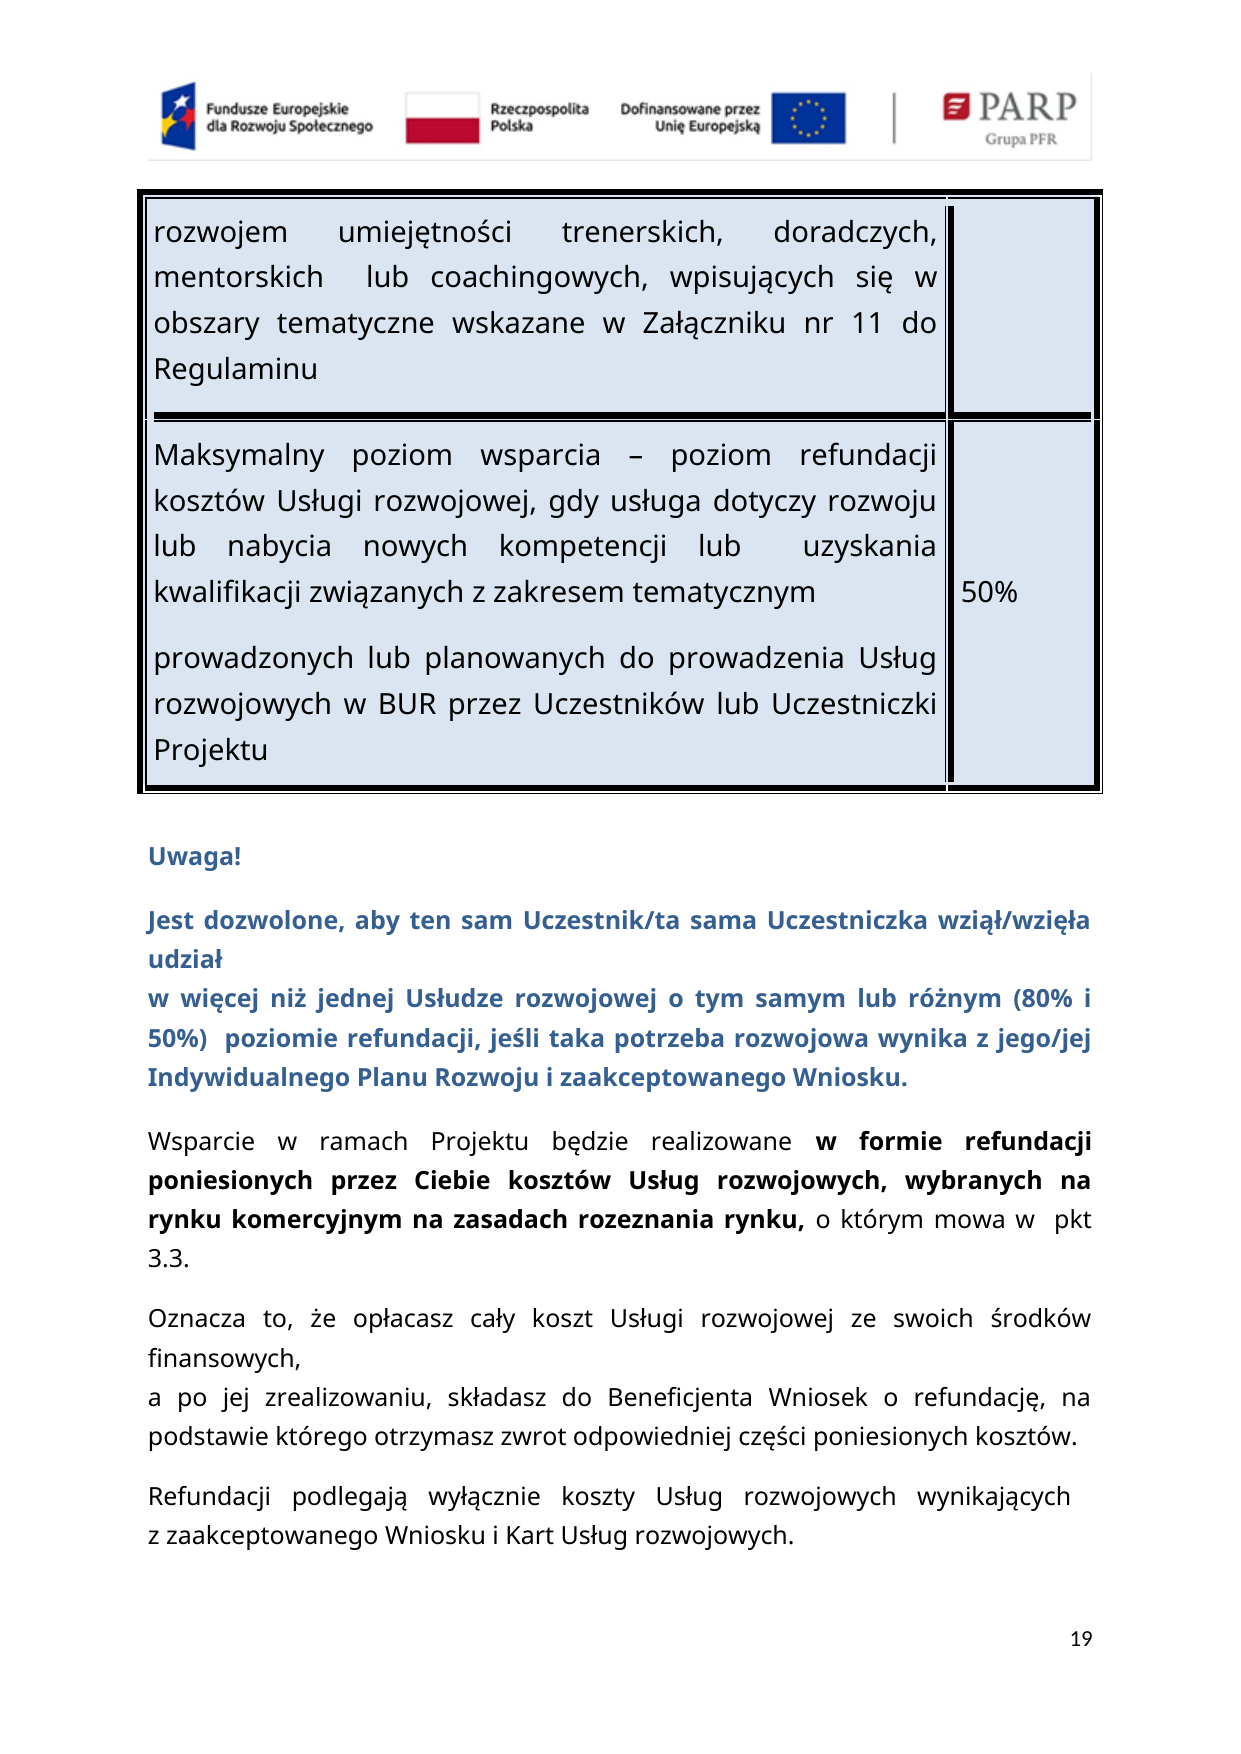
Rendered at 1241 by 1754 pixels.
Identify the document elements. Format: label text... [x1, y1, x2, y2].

text Wsparcie w ramach Projektu będzie realizowane w formie refundacji poniesionych przez Ciebie kosztów Usług rozwojowych, wybranych na rynku komercyjnym na zasadach rozeznania rynku, o którym mowa w pkt 3.3. [148, 1123, 1092, 1275]
text Uwaga! [148, 838, 1092, 873]
text Jest dozwolone, aby ten sam Uczestnik/ta sama Uczestniczka wziął/wzięła udział w więcej niż jednej Usłudze rozwojowej o tym samym lub różnym (80% i 50%) poziomie refundacji, jeśli taka potrzeba rozwojowa wynika z jego/jej Indywidualnego Planu Rozwoju i zaakceptowanego Wniosku. [148, 903, 1092, 1093]
table_cell 50% [949, 412, 1098, 785]
text Refundacji podlegają wyłącznie koszty Usług rozwojowych wynikających z zaakceptowanego Wniosku i Kart Usług rozwojowych. [148, 1478, 1092, 1552]
table_cell Maksymalny poziom wsparcia – poziom refundacji kosztów Usługi rozwojowej, gdy usługa dotyczy rozwoju lub nabycia nowych kompetencji lub uzyskania kwalifikacji związanych z zakresem tematycznym prowadzonych lub planowanych do prowadzenia Usług rozwojowych w BUR przez Uczestników lub Uczestniczki Projektu [143, 412, 949, 785]
text Oznacza to, że opłacasz cały koszt Usługi rozwojowej ze swoich środków finansowych, a po jej zrealizowaniu, składasz do Beneficjenta Wniosek o refundację, na podstawie którego otrzymasz zwrot odpowiedniej części poniesionych kosztów. [148, 1301, 1092, 1453]
table_cell 80% [949, 199, 1094, 412]
picture [147, 73, 1093, 162]
